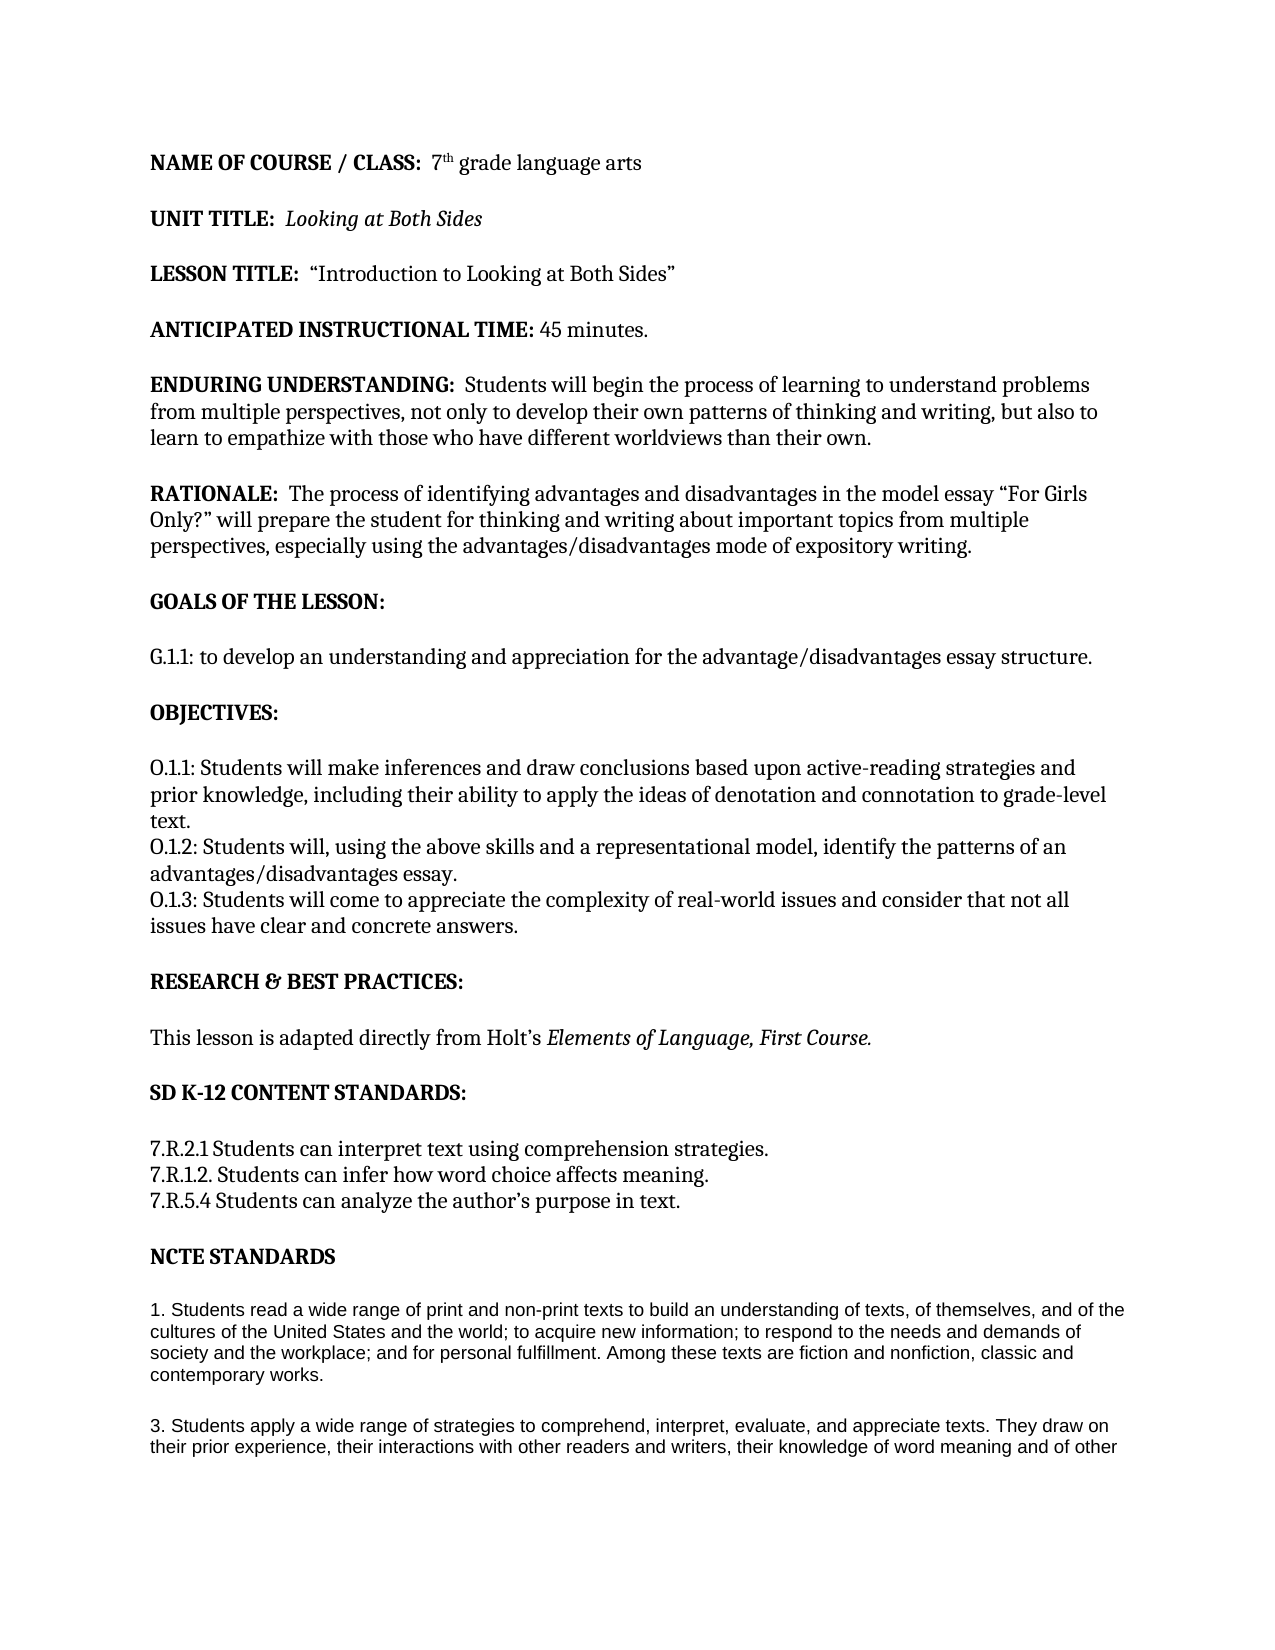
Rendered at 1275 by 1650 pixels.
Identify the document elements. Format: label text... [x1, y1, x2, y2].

text OBJECTIVES: [150, 699, 1125, 726]
text 7.R.1.2. Students can infer how word choice affects meaning. [150, 1162, 1125, 1188]
text O.1.1: Students will make inferences and draw conclusions based upon active-reading strategies and prior knowledge, including their ability to apply the ideas of denotation and connotation to grade-level text. [150, 755, 1125, 834]
text GOALS OF THE LESSON: [150, 588, 1125, 615]
text G.1.1: to develop an understanding and appreciation for the advantage/disadvantages essay structure. [150, 644, 1125, 670]
text LESSON TITLE: “Introduction to Looking at Both Sides” [150, 261, 1125, 287]
text O.1.2: Students will, using the above skills and a representational model, identify the patterns of an advantages/disadvantages essay. [150, 834, 1125, 887]
text 7.R.5.4 Students can analyze the author’s purpose in text. [150, 1188, 1125, 1214]
text NCTE STANDARDS [150, 1243, 1125, 1270]
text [150, 1414, 1125, 1458]
text ANTICIPATED INSTRUCTIONAL TIME: 45 minutes. [150, 317, 1125, 343]
text UNIT TITLE: Looking at Both Sides [150, 206, 1125, 232]
text NAME OF COURSE / CLASS: 7th grade language arts [150, 150, 1125, 176]
text RATIONALE: The process of identifying advantages and disadvantages in the model essay “For Girls Only?” will prepare the student for thinking and writing about important topics from multiple perspectives, especially using the advantages/disadvantages mode of expository writing. [150, 480, 1125, 559]
text ENDURING UNDERSTANDING: Students will begin the process of learning to understand problems from multiple perspectives, not only to develop their own patterns of thinking and writing, but also to learn to empathize with those who have different worldviews than their own. [150, 372, 1125, 451]
text O.1.3: Students will come to appreciate the complexity of real-world issues and consider that not all issues have clear and concrete answers. [150, 887, 1125, 939]
text This lesson is adapted directly from Holt’s Elements of Language, First Course. [150, 1024, 1125, 1051]
text SD K-12 CONTENT STANDARDS: [150, 1080, 1125, 1106]
text RESEARCH & BEST PRACTICES: [150, 969, 1125, 995]
text 7.R.2.1 Students can interpret text using comprehension strategies. [150, 1135, 1125, 1162]
text 1. Students read a wide range of print and non-print texts to build an understanding of texts, of themselves, and of the cultures of the United States and the world; to acquire new information; to respond to the needs and demands of society and the workplace; and for personal fulfillment. Among these texts are fiction and nonfiction, classic and contemporary works. [150, 1299, 1125, 1385]
